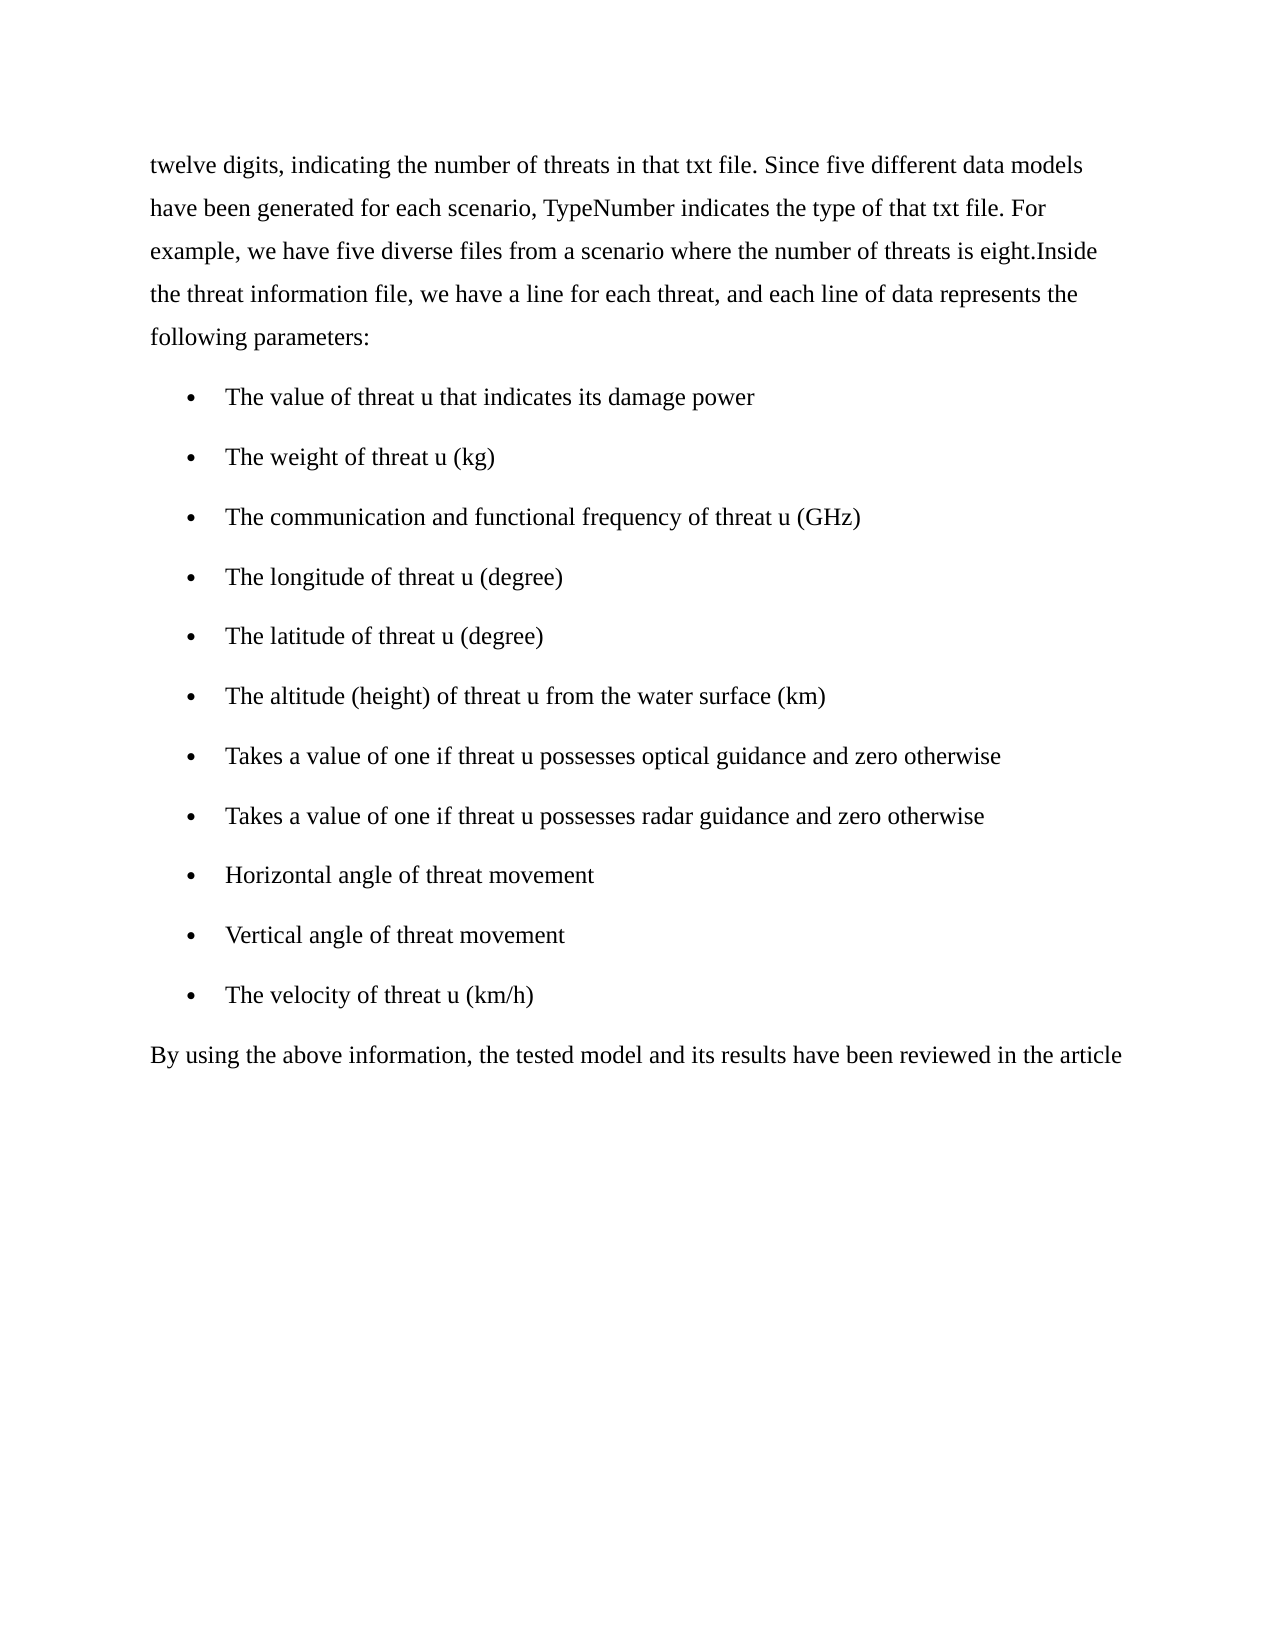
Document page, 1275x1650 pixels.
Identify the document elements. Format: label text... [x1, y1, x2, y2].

list The altitude (height) of threat u from the water surface (km) [187, 681, 1125, 710]
list The velocity of threat u (km/h) [187, 980, 1125, 1009]
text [150, 150, 1125, 351]
list The longitude of threat u (degree) [187, 562, 1125, 590]
list The weight of threat u (kg) [187, 442, 1125, 471]
list Horizontal angle of threat movement [187, 861, 1125, 889]
list Takes a value of one if threat u possesses radar guidance and zero otherwise [187, 801, 1125, 829]
list The communication and functional frequency of threat u (GHz) [187, 502, 1125, 531]
list Vertical angle of threat movement [187, 920, 1125, 949]
list The latitude of threat u (degree) [187, 621, 1125, 650]
list Takes a value of one if threat u possesses optical guidance and zero otherwise [187, 741, 1125, 770]
list The value of threat u that indicates its damage power [187, 382, 1125, 411]
text By using the above information, the tested model and its results have been reviewed in the article [150, 1040, 1125, 1069]
